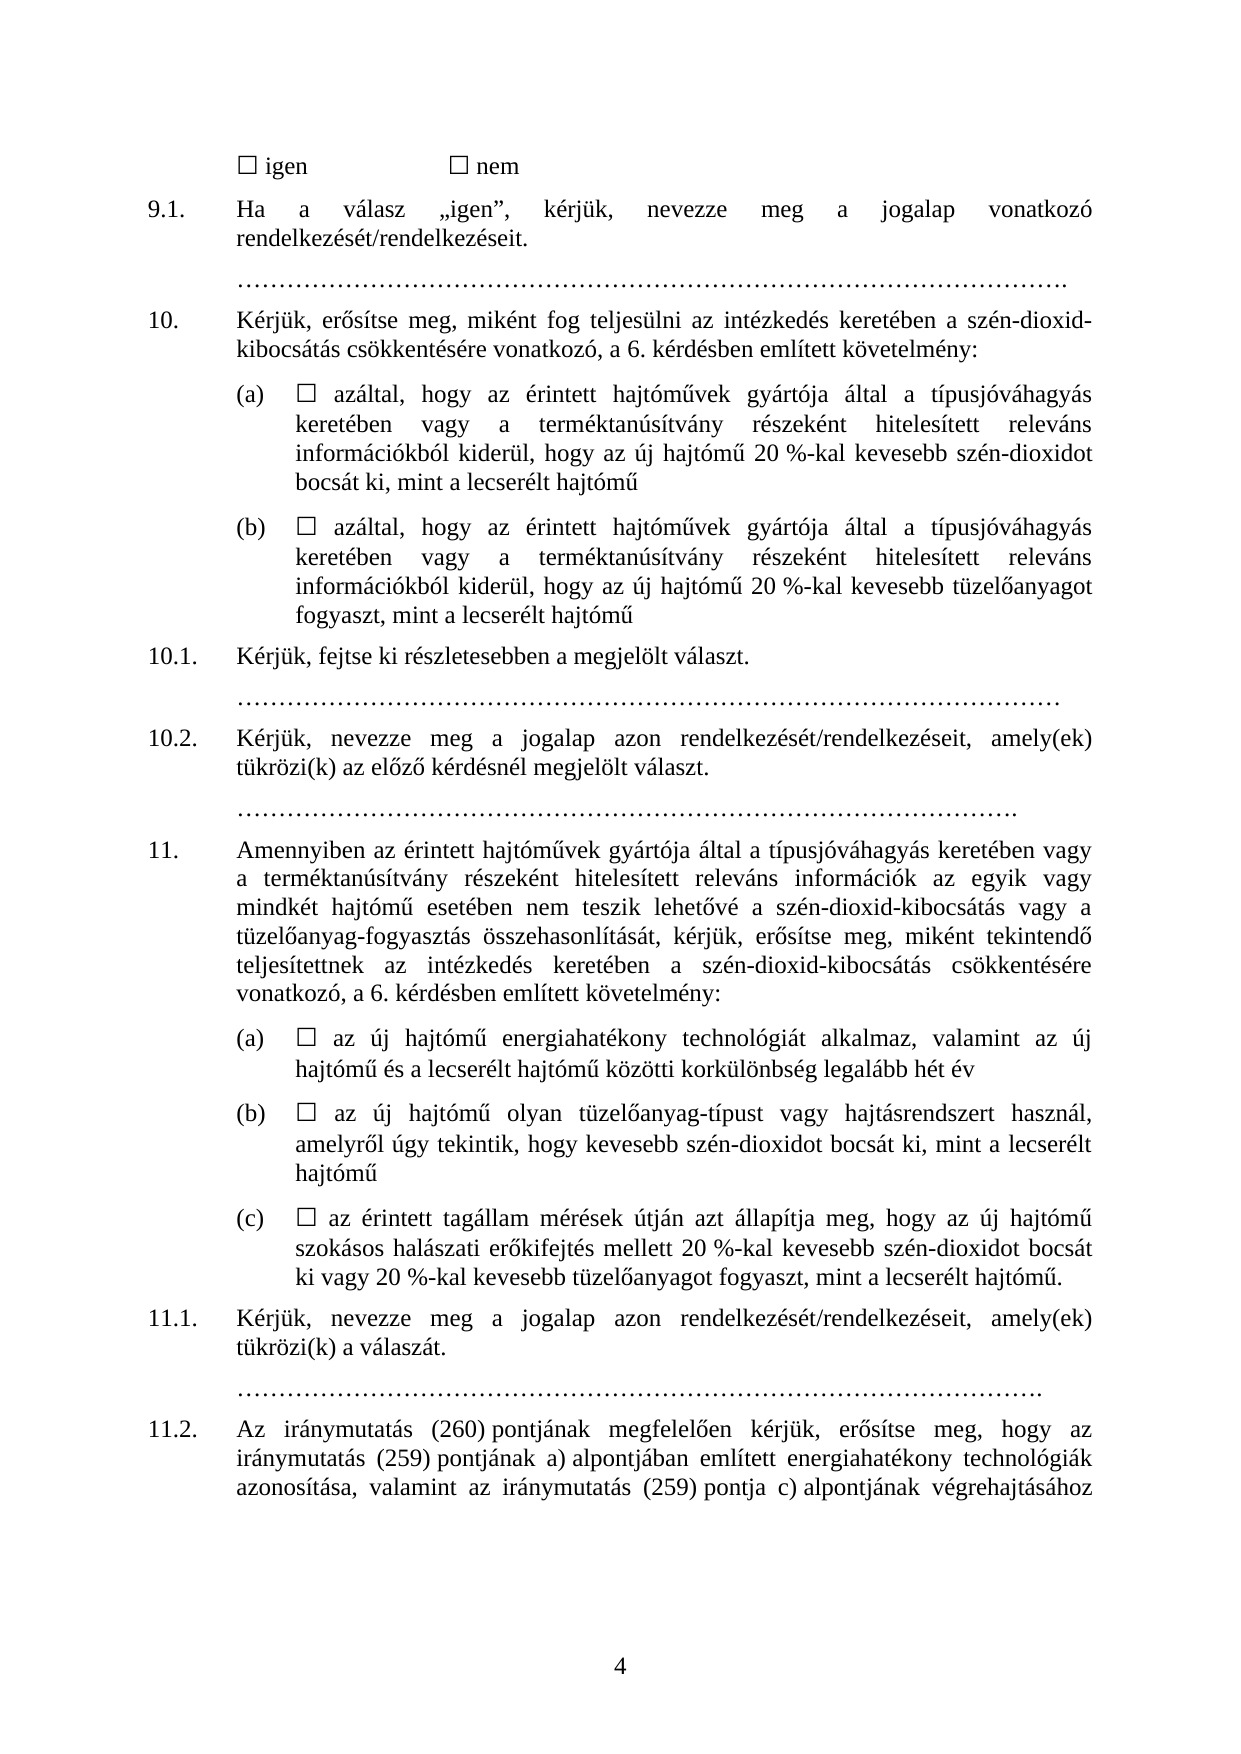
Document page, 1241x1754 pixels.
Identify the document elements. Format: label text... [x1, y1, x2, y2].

text (b) azáltal, hogy az érintett hajtóművek gyártója által a típusjóváhagyás keretében vagy a terméktanúsítvány részeként hitelesített releváns információkból kiderül, hogy az új hajtómű 20 %-kal kevesebb tüzelőanyagot fogyaszt, mint a lecserélt hajtómű [236, 508, 1093, 628]
text igen nem [236, 148, 1093, 182]
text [148, 1414, 1093, 1501]
text 11.1. Kérjük, nevezze meg a jogalap azon rendelkezését/rendelkezéseit, amely(ek) tükrözi(k) a válaszát. [148, 1303, 1093, 1361]
text ………………………………………………………………………………………. [236, 264, 1093, 293]
text ……………………………………………………………………………………… [236, 682, 1093, 711]
text ……………………………………………………………………………………. [236, 1373, 1093, 1402]
text 9.1. Ha a válasz „igen”, kérjük, nevezze meg a jogalap vonatkozó rendelkezését/rendelkezéseit. [148, 194, 1093, 252]
text (b) az új hajtómű olyan tüzelőanyag-típust vagy hajtásrendszert használ, amelyről úgy tekintik, hogy kevesebb szén-dioxidot bocsát ki, mint a lecserélt hajtómű [236, 1095, 1093, 1187]
text (c) az érintett tagállam mérések útján azt állapítja meg, hogy az új hajtómű szokásos halászati erőkifejtés mellett 20 %-kal kevesebb szén-dioxidot bocsát ki vagy 20 %-kal kevesebb tüzelőanyagot fogyaszt, mint a lecserélt hajtómű. [236, 1199, 1093, 1291]
text 10. Kérjük, erősítse meg, miként fog teljesülni az intézkedés keretében a szén-dioxid-kibocsátás csökkentésére vonatkozó, a 6. kérdésben említett követelmény: [148, 305, 1093, 363]
text 11. Amennyiben az érintett hajtóművek gyártója által a típusjóváhagyás keretében vagy a terméktanúsítvány részeként hitelesített releváns információk az egyik vagy mindkét hajtómű esetében nem teszik lehetővé a szén-dioxid-kibocsátás vagy a tüzelőanyag-fogyasztás összehasonlítását, kérjük, erősítse meg, miként tekintendő teljesítettnek az intézkedés keretében a szén-dioxid-kibocsátás csökkentésére vonatkozó, a 6. kérdésben említett követelmény: [148, 835, 1093, 1007]
text (a) az új hajtómű energiahatékony technológiát alkalmaz, valamint az új hajtómű és a lecserélt hajtómű közötti korkülönbség legalább hét év [236, 1020, 1093, 1083]
text 10.1. Kérjük, fejtse ki részletesebben a megjelölt választ. [148, 641, 1093, 670]
text …………………………………………………………………………………. [236, 793, 1093, 822]
text 10.2. Kérjük, nevezze meg a jogalap azon rendelkezését/rendelkezéseit, amely(ek) tükrözi(k) az előző kérdésnél megjelölt választ. [148, 723, 1093, 781]
text (a) azáltal, hogy az érintett hajtóművek gyártója által a típusjóváhagyás keretében vagy a terméktanúsítvány részeként hitelesített releváns információkból kiderül, hogy az új hajtómű 20 %-kal kevesebb szén-dioxidot bocsát ki, mint a lecserélt hajtómű [236, 375, 1093, 496]
